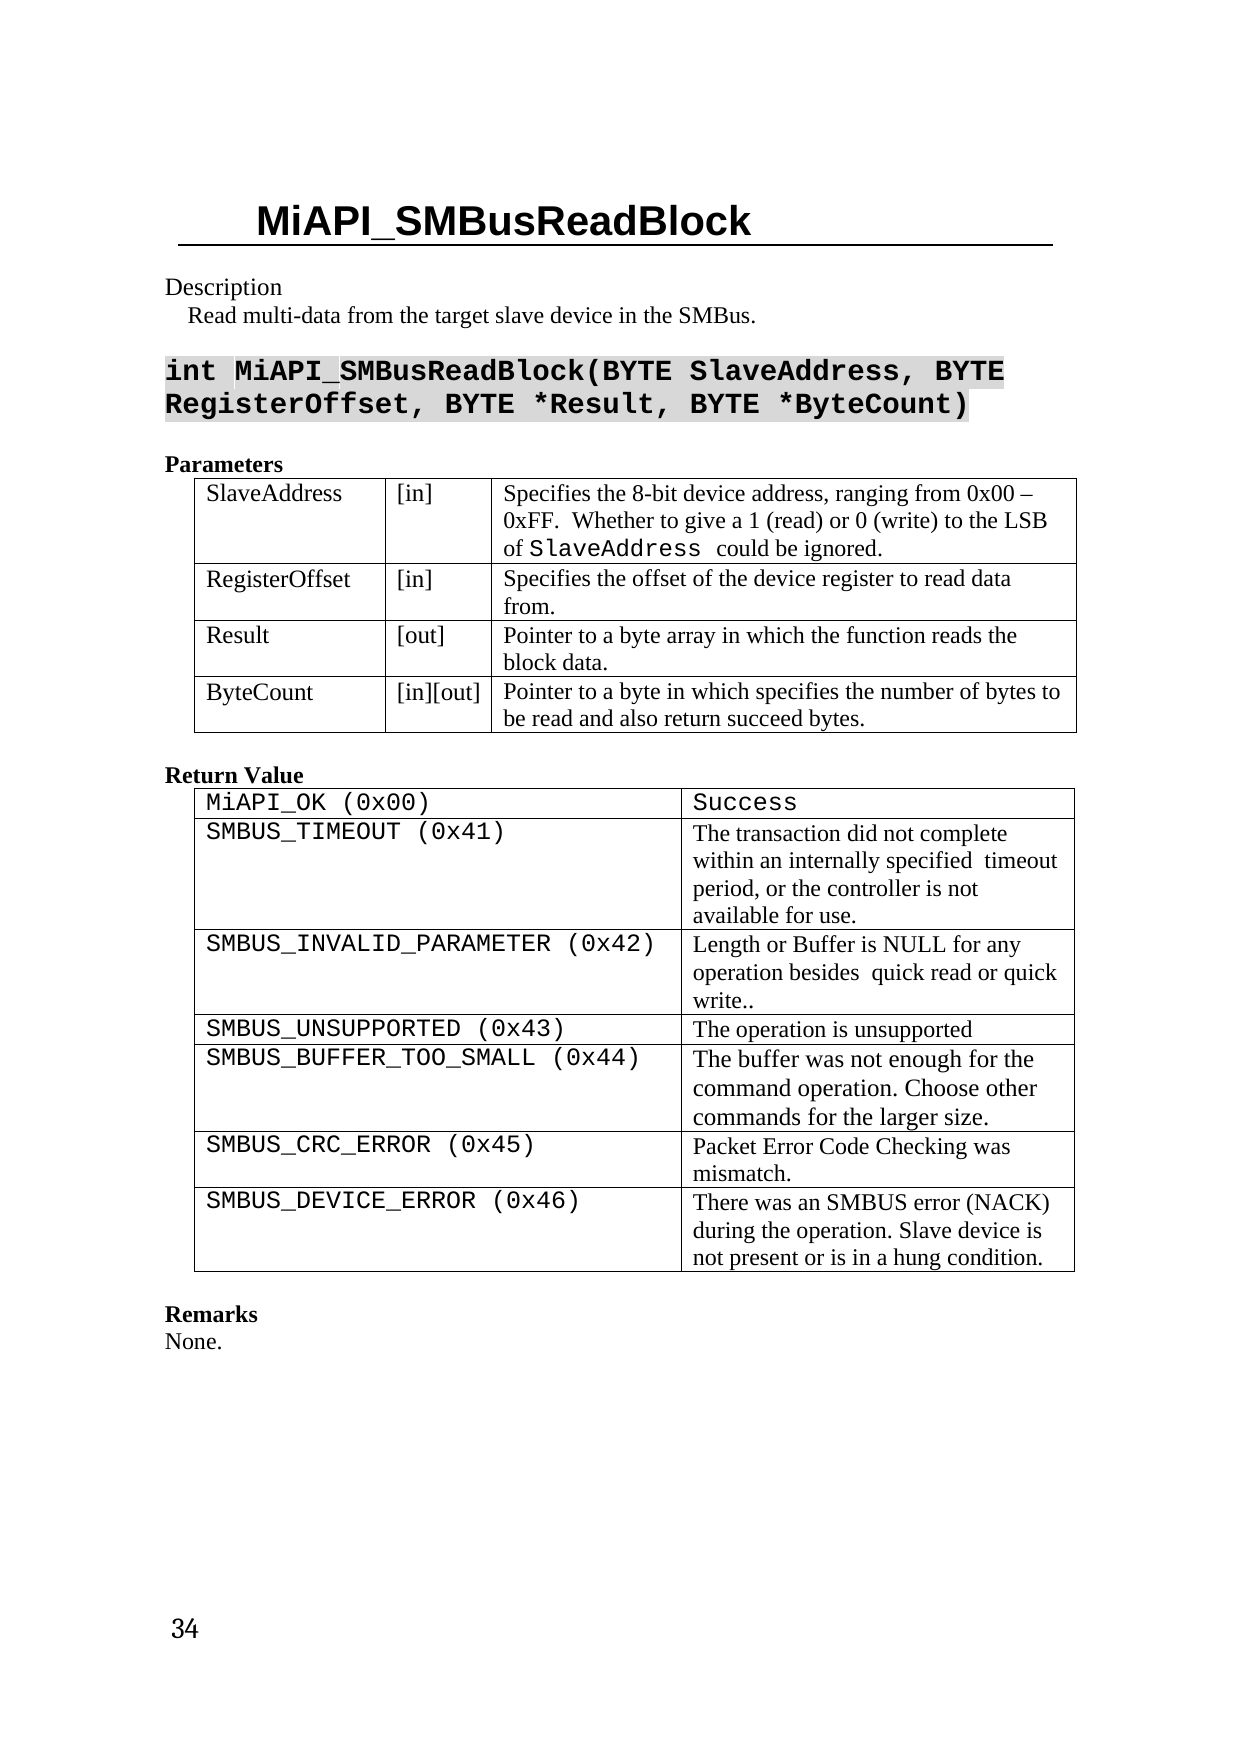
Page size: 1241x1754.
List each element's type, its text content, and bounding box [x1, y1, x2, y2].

table_header MiAPI_OK (0x00) [195, 789, 681, 818]
table_cell [in][out] [386, 677, 491, 732]
table_cell There was an SMBUS error (NACK) during the operation. Slave device is not present or is in a hung condition. [682, 1188, 1074, 1271]
table_cell SMBUS_BUFFER_TOO_SMALL (0x44) [195, 1045, 681, 1131]
table_cell SMBUS_DEVICE_ERROR (0x46) [195, 1188, 681, 1271]
table_cell [in] [386, 564, 491, 619]
text Return Value [164, 761, 1065, 788]
text int MiAPI_SMBusReadBlock(BYTE SlaveAddress, BYTE RegisterOffset, BYTE *Result, BYTE *ByteCount) [969, 356, 1065, 422]
table_cell [out] [386, 621, 491, 676]
table_cell RegisterOffset [195, 564, 385, 619]
table_header Success [682, 789, 1074, 818]
table_cell ByteCount [195, 677, 385, 732]
table_cell The operation is unsupported [682, 1015, 1074, 1043]
table_header SlaveAddress [195, 479, 385, 563]
table_cell Length or Buffer is NULL for any operation besides quick read or quick write.. [682, 930, 1074, 1014]
table_cell SMBUS_UNSUPPORTED (0x43) [195, 1015, 681, 1043]
table_header [in] [386, 479, 491, 563]
table_cell Specifies the offset of the device register to read data from. [492, 564, 1076, 619]
table_cell SMBUS_TIMEOUT (0x41) [195, 819, 681, 929]
table_cell Pointer to a byte in which specifies the number of bytes to be read and also return succeed bytes. [492, 677, 1076, 732]
table_cell Pointer to a byte array in which the function reads the block data. [492, 621, 1076, 676]
text Remarks [164, 1299, 1065, 1327]
table_cell Packet Error Code Checking was mismatch. [682, 1132, 1074, 1187]
table_header Specifies the 8-bit device address, ranging from 0x00 – 0xFF. Whether to give a 1 (read) or 0 (write) to the LSB of SlaveAddress could be ignored. [492, 479, 1076, 563]
table_cell The buffer was not enough for the command operation. Choose other commands for the larger size. [682, 1045, 1074, 1131]
subtitle MiAPI_SMBusReadBlock [256, 196, 1065, 244]
table_cell Result [195, 621, 385, 676]
text Read multi-data from the target slave device in the SMBus. [187, 301, 1065, 329]
text None. [164, 1327, 1065, 1355]
table_cell SMBUS_INVALID_PARAMETER (0x42) [195, 930, 681, 1014]
text Parameters [164, 450, 1065, 477]
table_cell The transaction did not complete within an internally specified timeout period, or the controller is not available for use. [682, 819, 1074, 929]
table_cell SMBUS_CRC_ERROR (0x45) [195, 1132, 681, 1187]
text Description [164, 272, 1065, 301]
